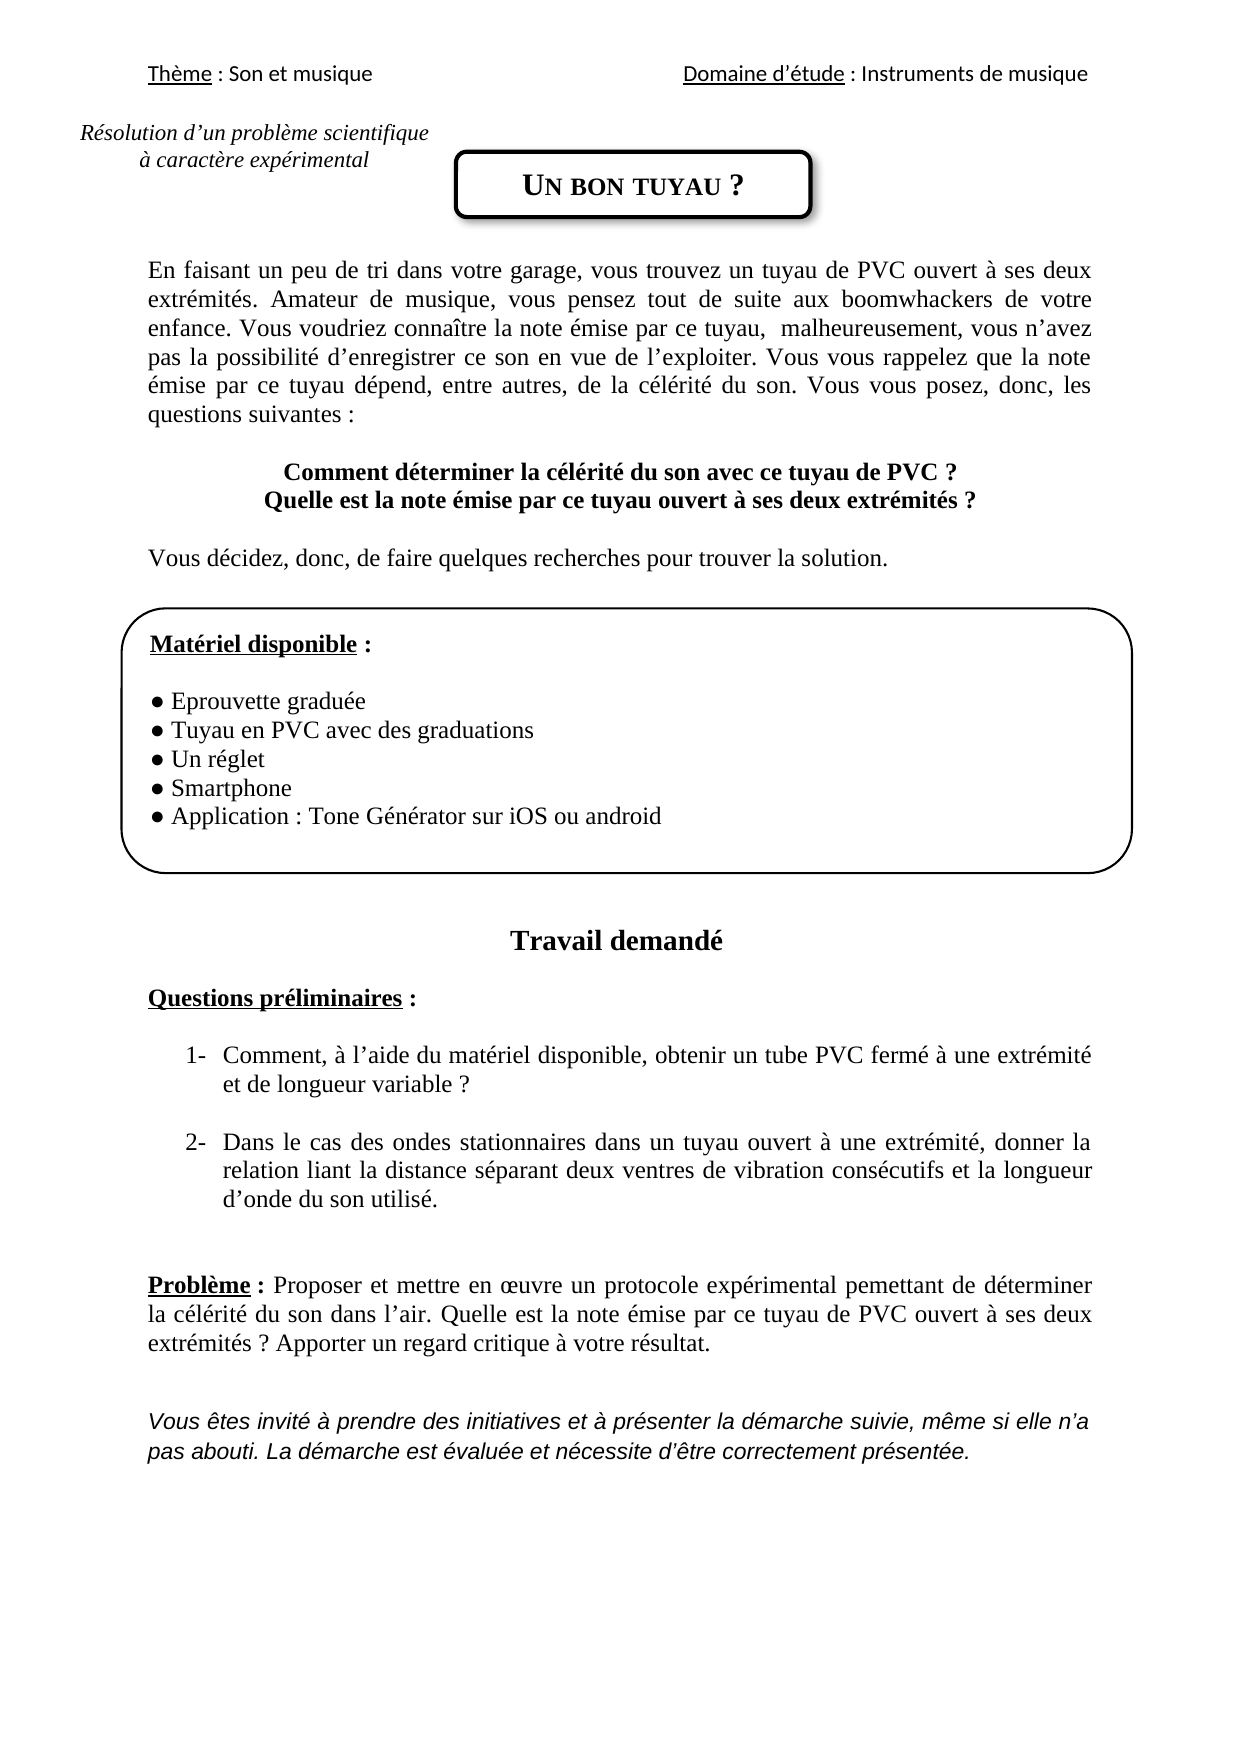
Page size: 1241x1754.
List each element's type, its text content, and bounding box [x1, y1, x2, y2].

text Travail demandé [148, 923, 1093, 957]
text Problème : Proposer et mettre en œuvre un protocole expérimental pemettant de déterminer la célérité du son dans l’air. Quelle est la note émise par ce tuyau de PVC ouvert à ses deux extrémités ? Apporter un regard critique à votre résultat. [148, 1270, 1093, 1357]
text Questions préliminaires : [148, 983, 1093, 1012]
text En faisant un peu de tri dans votre garage, vous trouvez un tuyau de PVC ouvert à ses deux extrémités. Amateur de musique, vous pensez tout de suite aux boomwhackers de votre enfance. Vous voudriez connaître la note émise par ce tuyau, malheureusement, vous n’avez pas la possibilité d’enregistrer ce son en vue de l’exploiter. Vous vous rappelez que la note émise par ce tuyau dépend, entre autres, de la célérité du son. Vous vous posez, donc, les questions suivantes : [148, 255, 1093, 428]
text Vous décidez, donc, de faire quelques recherches pour trouver la solution. [148, 543, 1093, 572]
list Dans le cas des ondes stationnaires dans un tuyau ouvert à une extrémité, donner la relation liant la distance séparant deux ventres de vibration consécutifs et la longueur d’onde du son utilisé. [185, 1127, 1093, 1213]
text Comment déterminer la célérité du son avec ce tuyau de PVC ? [148, 457, 1093, 485]
text Vous êtes invité à prendre des initiatives et à présenter la démarche suivie, même si elle n’a pas abouti. La démarche est évaluée et nécessite d’être correctement présentée. [148, 1408, 1093, 1464]
text Quelle est la note émise par ce tuyau ouvert à ses deux extrémités ? [148, 485, 1093, 514]
list Comment, à l’aide du matériel disponible, obtenir un tube PVC fermé à une extrémité et de longueur variable ? [185, 1040, 1093, 1098]
